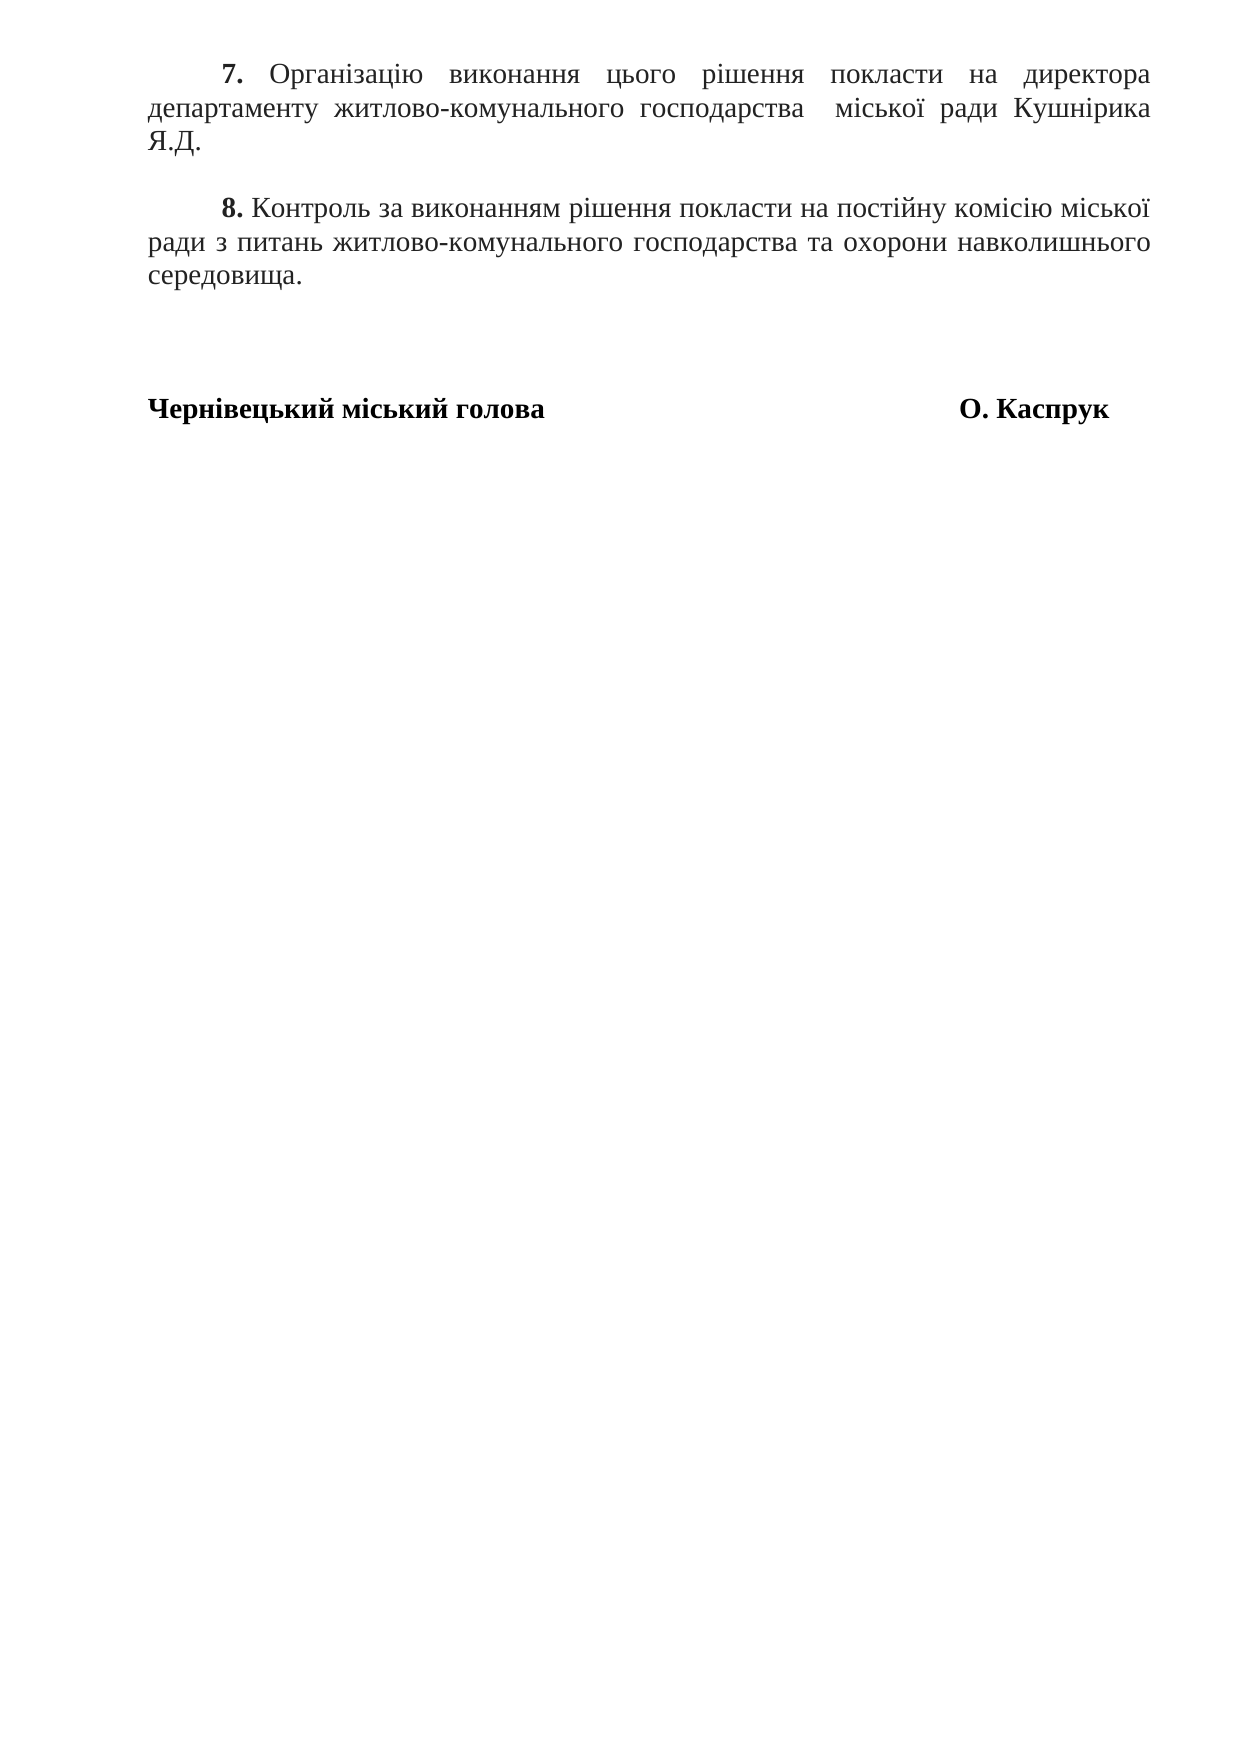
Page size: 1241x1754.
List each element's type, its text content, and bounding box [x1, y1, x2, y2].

text Чернівецький міський голова [148, 392, 1152, 425]
text 8. Контроль за виконанням рішення покласти на постійну комісію міської ради з питань житлово-комунального господарства та охорони навколишнього середовища. [146, 190, 1152, 291]
text 7. Організацію виконання цього рішення покласти на директора департаменту житлово-комунального господарства міської ради Кушнірика Я.Д. [146, 56, 1152, 157]
